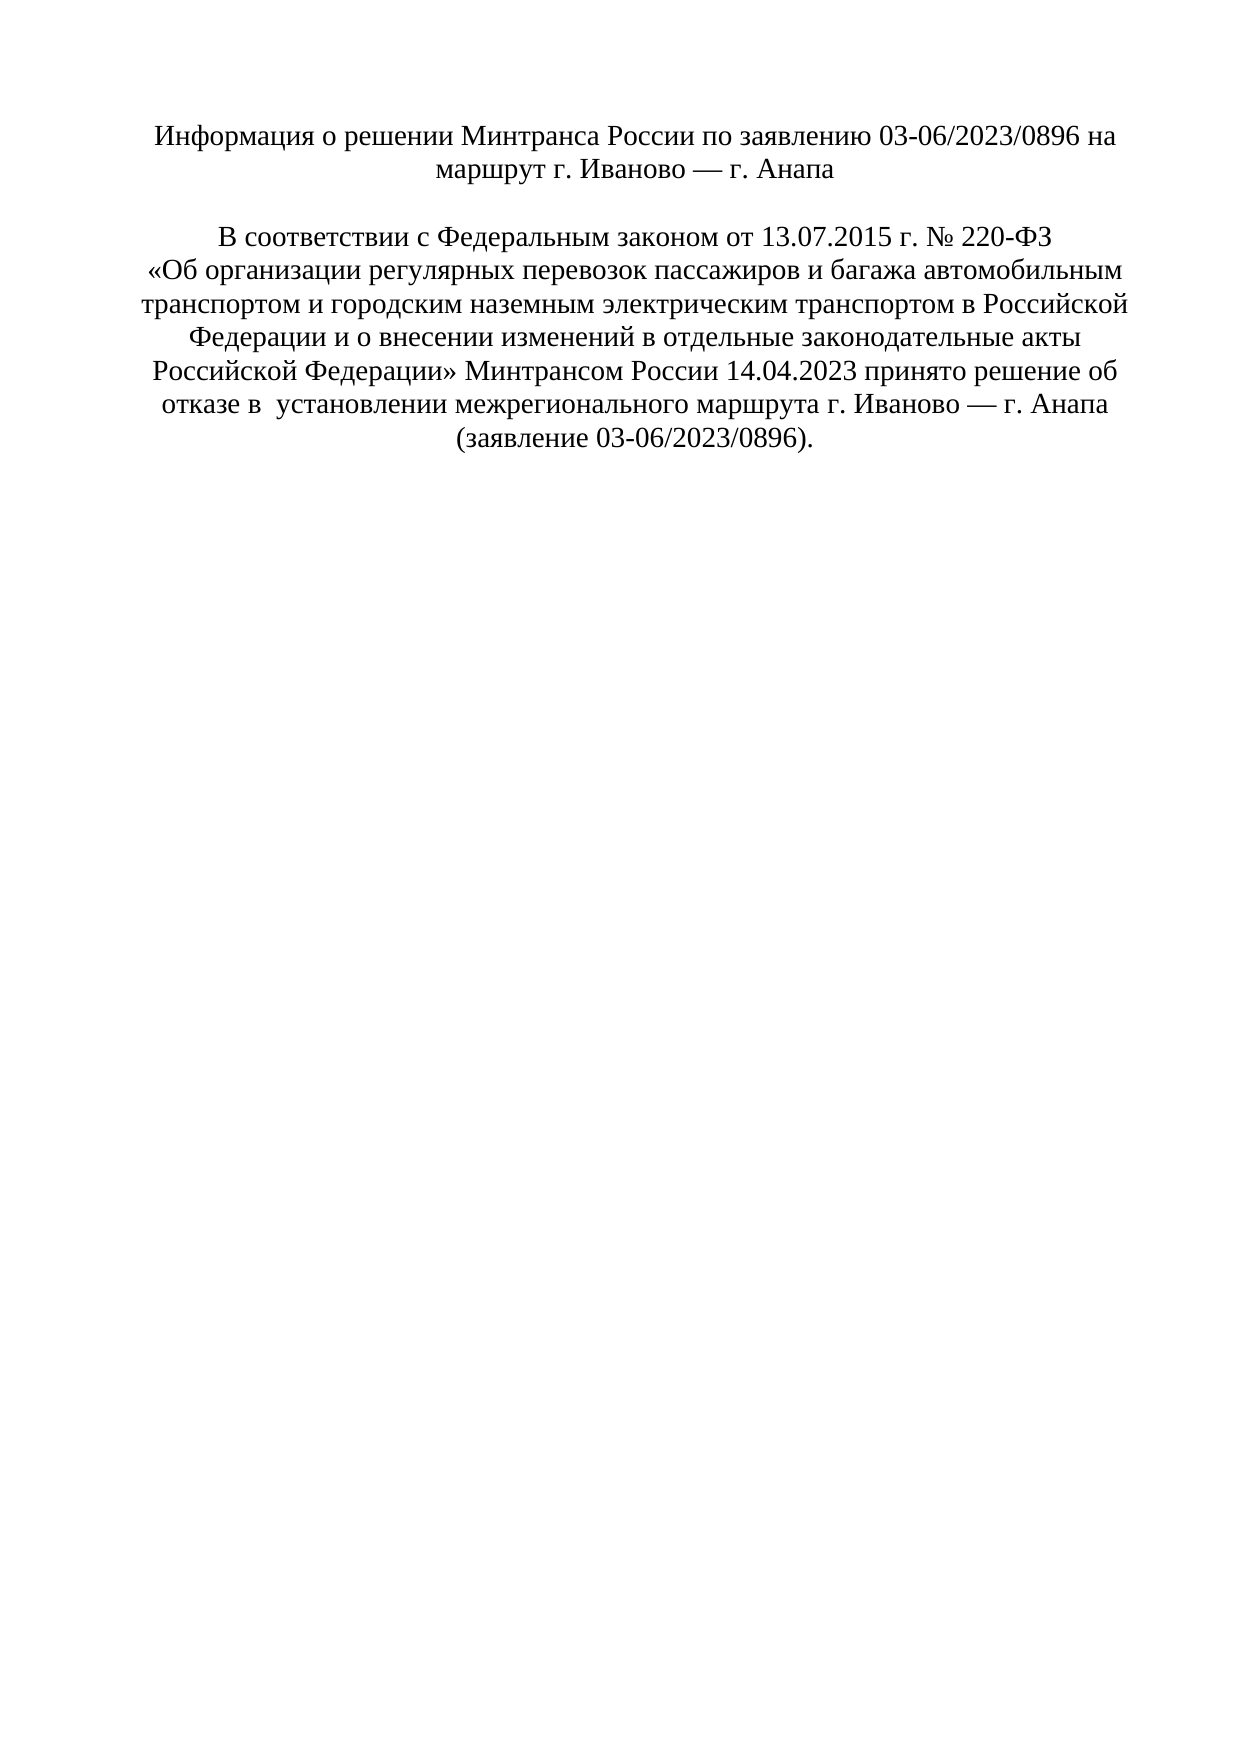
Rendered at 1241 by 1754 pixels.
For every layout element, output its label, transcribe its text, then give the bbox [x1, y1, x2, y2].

text Информация о решении Минтранса России по заявлению 03-06/2023/0896 на маршрут г. Иваново — г. Анапа [118, 118, 1152, 185]
text В соответствии с Федеральным законом от 13.07.2015 г. № 220-ФЗ «Об организации регулярных перевозок пассажиров и багажа автомобильным транспортом и городским наземным электрическим транспортом в Российской Федерации и о внесении изменений в отдельные законодательные акты Российской Федерации» Минтрансом России 14.04.2023 принято решение об отказе в установлении межрегионального маршрута г. Иваново — г. Анапа (заявление 03-06/2023/0896). [118, 219, 1152, 453]
